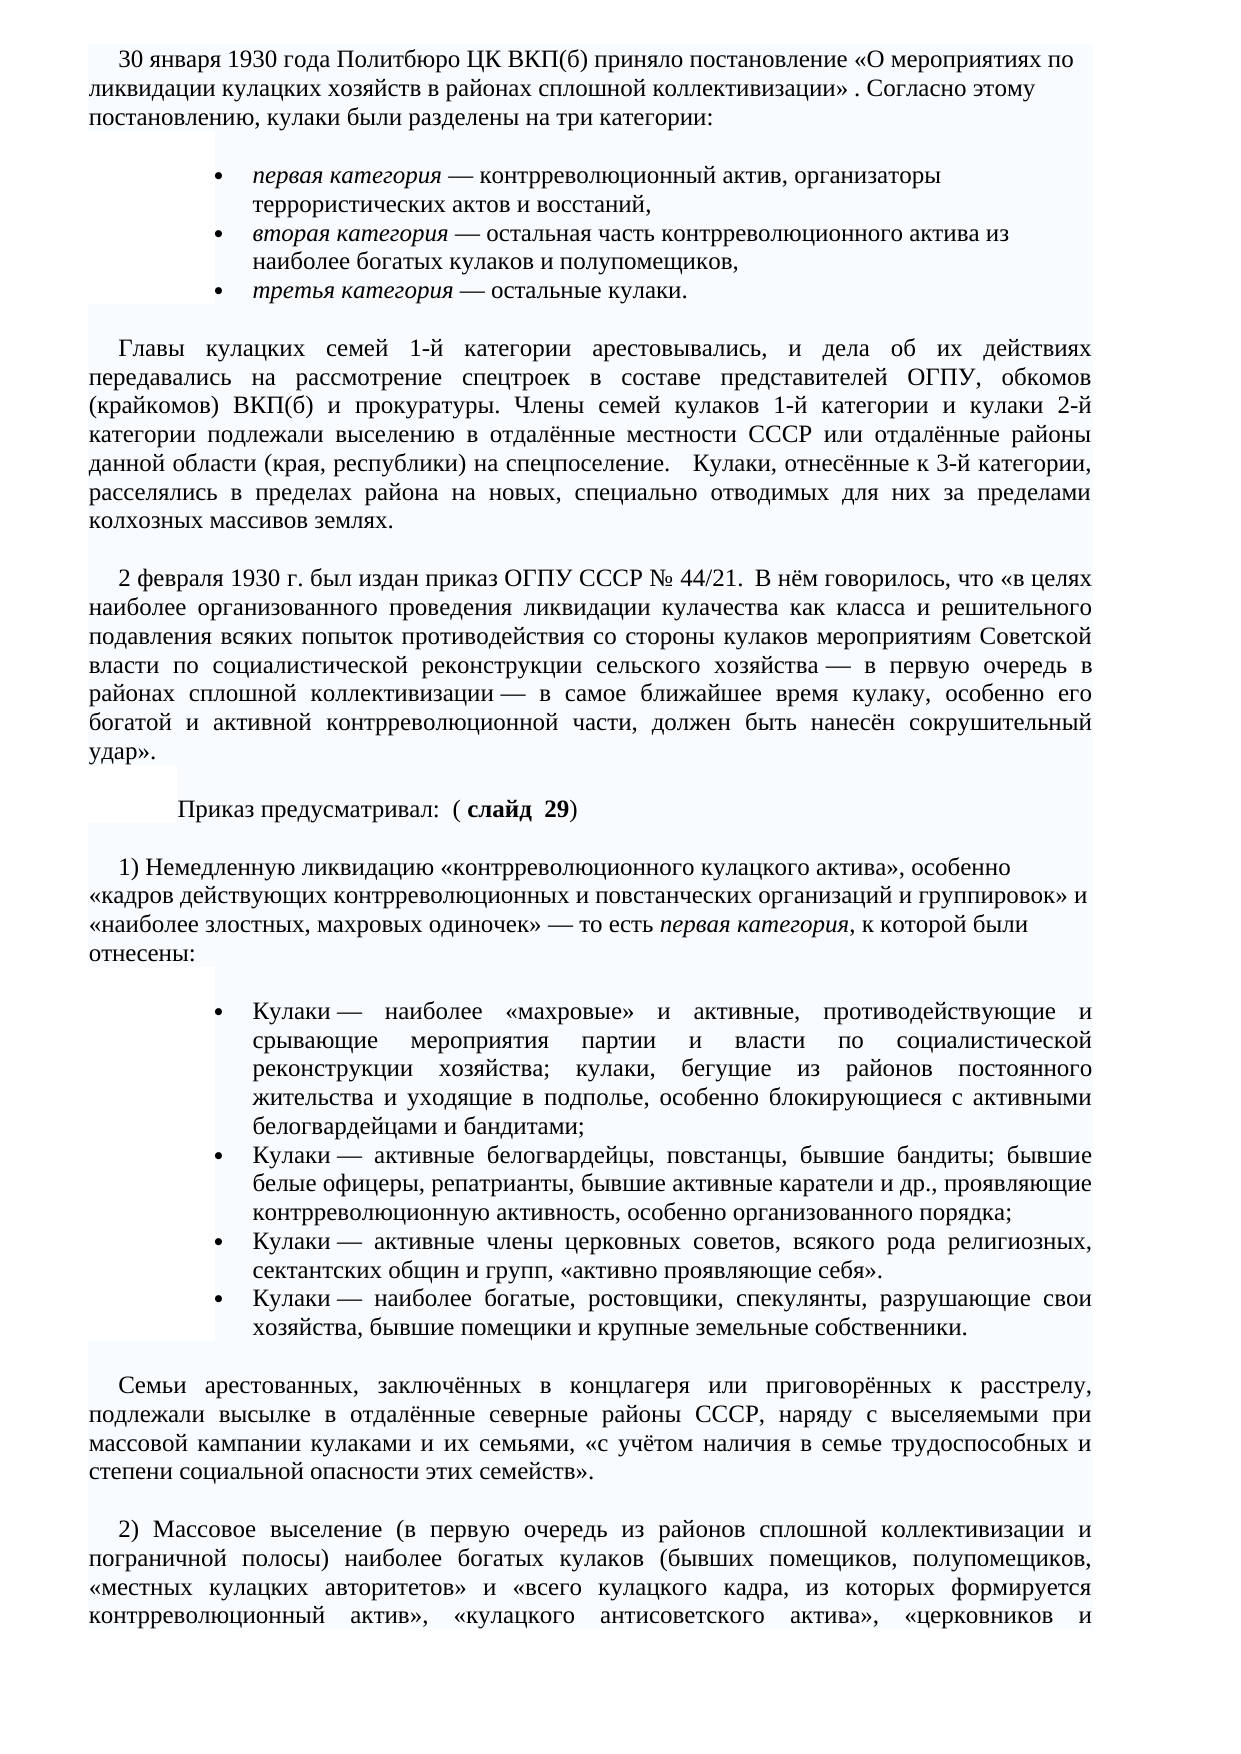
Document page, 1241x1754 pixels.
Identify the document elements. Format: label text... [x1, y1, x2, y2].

text Семьи арестованных, заключённых в концлагеря или приговорённых к расстрелу, подлежали высылке в отдалённые северные районы СССР, наряду с выселяемыми при массовой кампании кулаками и их семьями, «с учётом наличия в семье трудоспособных и степени социальной опасности этих семейств». [88, 1370, 1093, 1485]
list Кулаки — активные члены церковных советов, всякого рода религиозных, сектантских общин и групп, «активно проявляющие себя». [215, 1226, 1093, 1283]
text 30 января 1930 года Политбюро ЦК ВКП(б) приняло постановление «О мероприятиях по ликвидации кулацких хозяйств в районах сплошной коллективизации» . Согласно этому постановлению, кулаки были разделены на три категории: [88, 44, 1093, 131]
list Кулаки — наиболее «махровые» и активные, противодействующие и срывающие мероприятия партии и власти по социалистической реконструкции хозяйства; кулаки, бегущие из районов постоянного жительства и уходящие в подполье, особенно блокирующиеся с активными белогвардейцами и бандитами; [215, 996, 1093, 1140]
list Кулаки — активные белогвардейцы, повстанцы, бывшие бандиты; бывшие белые офицеры, репатрианты, бывшие активные каратели и др., проявляющие контрреволюционную активность, особенно организованного порядка; [215, 1140, 1093, 1226]
text Главы кулацких семей 1-й категории арестовывались, и дела об их действиях передавались на рассмотрение спецтроек в составе представителей ОГПУ, обкомов (крайкомов) ВКП(б) и прокуратуры. Члены семей кулаков 1-й категории и кулаки 2-й категории подлежали выселению в отдалённые местности СССР или отдалённые районы данной области (края, республики) на спецпоселение. Кулаки, отнесённые к 3-й категории, расселялись в пределах района на новых, специально отводимых для них за пределами колхозных массивов землях. [88, 333, 1093, 534]
text Приказ предусматривал: ( слайд 29) [177, 794, 1093, 823]
list вторая категория — остальная часть контрреволюционного актива из наиболее богатых кулаков и полупомещиков, [215, 218, 1093, 275]
list первая категория — контрреволюционный актив, организаторы террористических актов и восстаний, [215, 160, 1093, 218]
list третья категория — остальные кулаки. [215, 275, 1093, 304]
text 1) Немедленную ликвидацию «контрреволюционного кулацкого актива», особенно «кадров действующих контрреволюционных и повстанческих организаций и группировок» и «наиболее злостных, махровых одиночек» — то есть первая категория, к которой были отнесены: [88, 852, 1093, 967]
text 2 февраля 1930 г. был издан приказ ОГПУ СССР № 44/21. В нём говорилось, что «в целях наиболее организованного проведения ликвидации кулачества как класса и решительного подавления всяких попыток противодействия со стороны кулаков мероприятиям Советской власти по социалистической реконструкции сельского хозяйства — в первую очередь в районах сплошной коллективизации — в самое ближайшее время кулаку, особенно его богатой и активной контрреволюционной части, должен быть нанесён сокрушительный удар». [88, 563, 1093, 765]
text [88, 1514, 1093, 1629]
list Кулаки — наиболее богатые, ростовщики, спекулянты, разрушающие свои хозяйства, бывшие помещики и крупные земельные собственники. [215, 1283, 1093, 1341]
